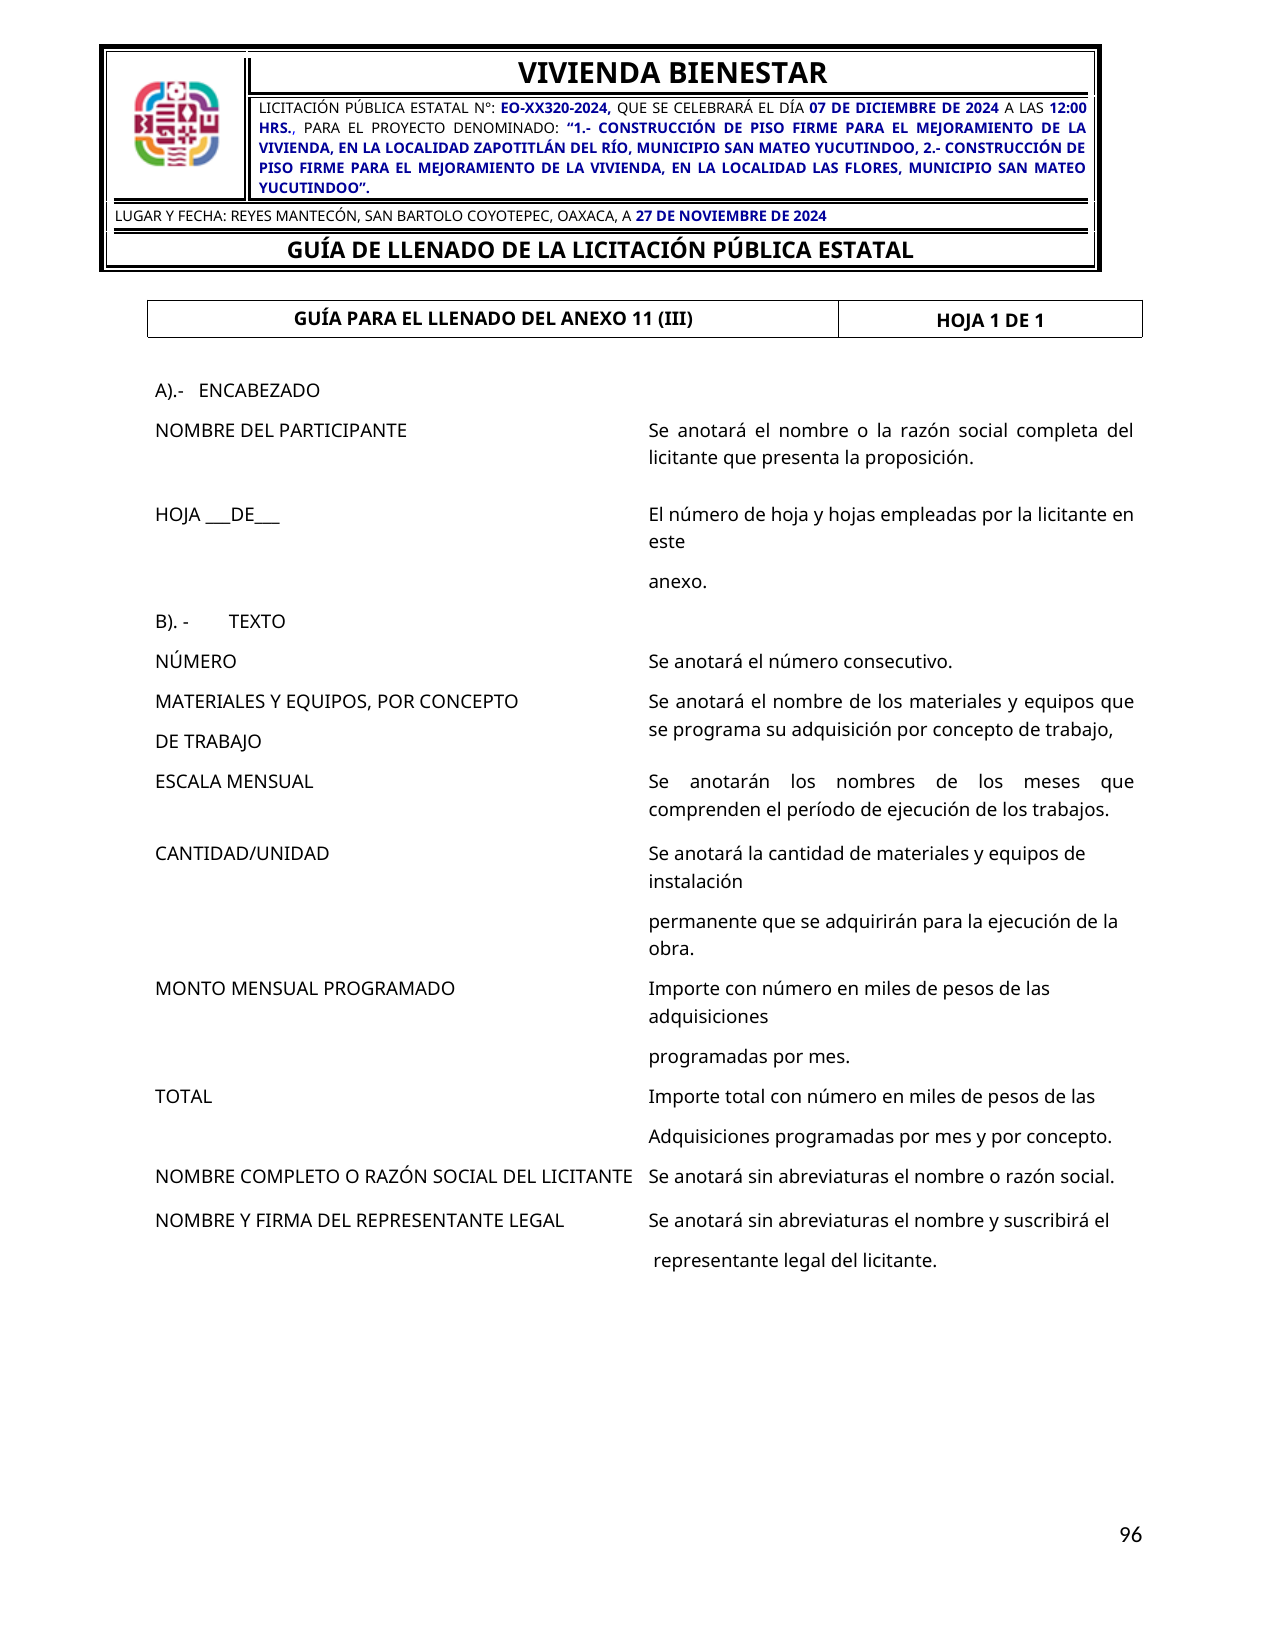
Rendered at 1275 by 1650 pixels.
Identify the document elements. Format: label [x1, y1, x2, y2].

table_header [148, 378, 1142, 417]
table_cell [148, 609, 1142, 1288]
picture [123, 73, 230, 172]
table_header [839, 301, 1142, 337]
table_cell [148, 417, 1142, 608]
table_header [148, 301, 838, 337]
